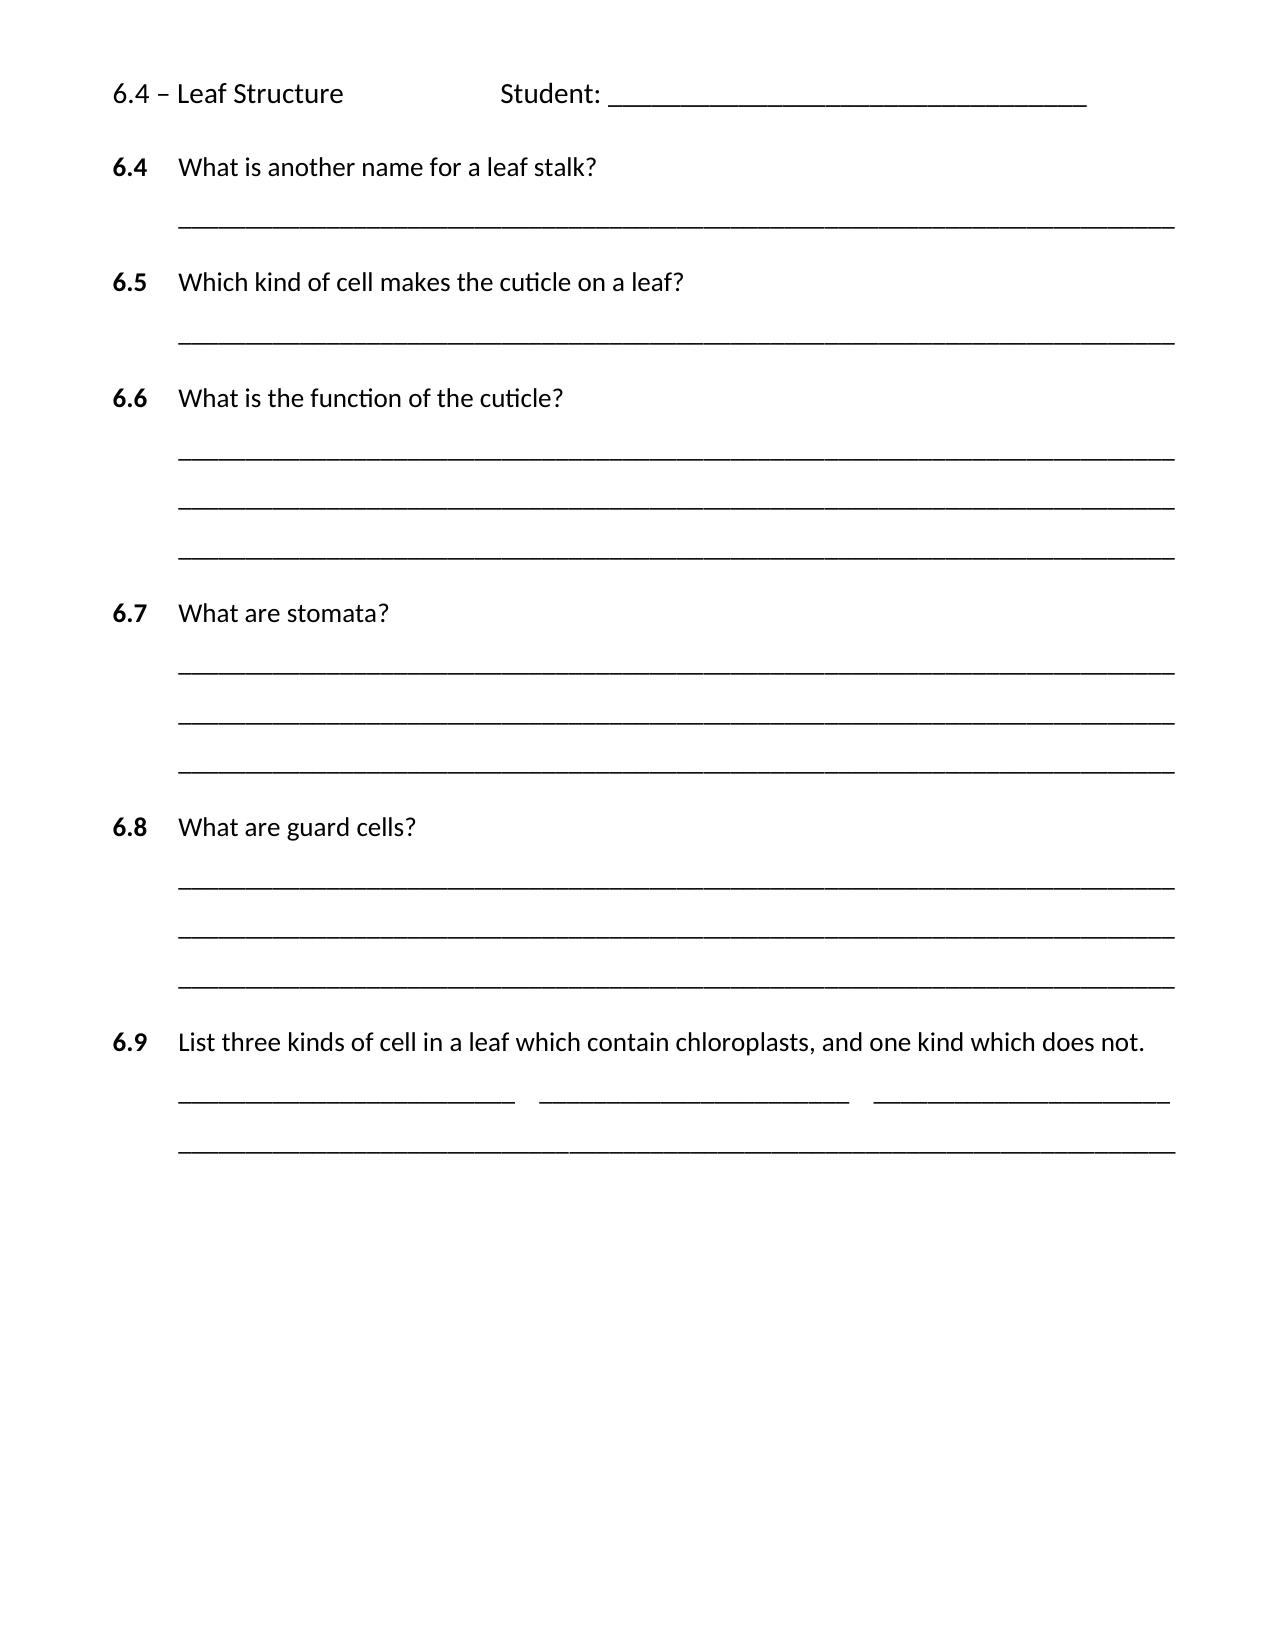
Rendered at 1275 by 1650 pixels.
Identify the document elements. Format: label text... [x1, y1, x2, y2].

text 6.9 List three kinds of cell in a leaf which contain chloroplasts, and one kind which does not. _________________________ _______________________ ______________________ __________________________________________________________________________ [112, 1025, 1181, 1157]
text 6.4 What is another name for a leaf stalk? __________________________________________________________________________ [112, 150, 1181, 232]
text 6.5 Which kind of cell makes the cuticle on a leaf? __________________________________________________________________________ [112, 266, 1181, 348]
text 6.6 What is the function of the cuticle? ______________________________________________________________________________________________________________________________________________________________________________________________________________________________ [112, 381, 1181, 563]
text 6.8 What are guard cells? ______________________________________________________________________________________________________________________________________________________________________________________________________________________________ [112, 810, 1181, 992]
text 6.7 What are stomata? ______________________________________________________________________________________________________________________________________________________________________________________________________________________________ [112, 596, 1181, 777]
